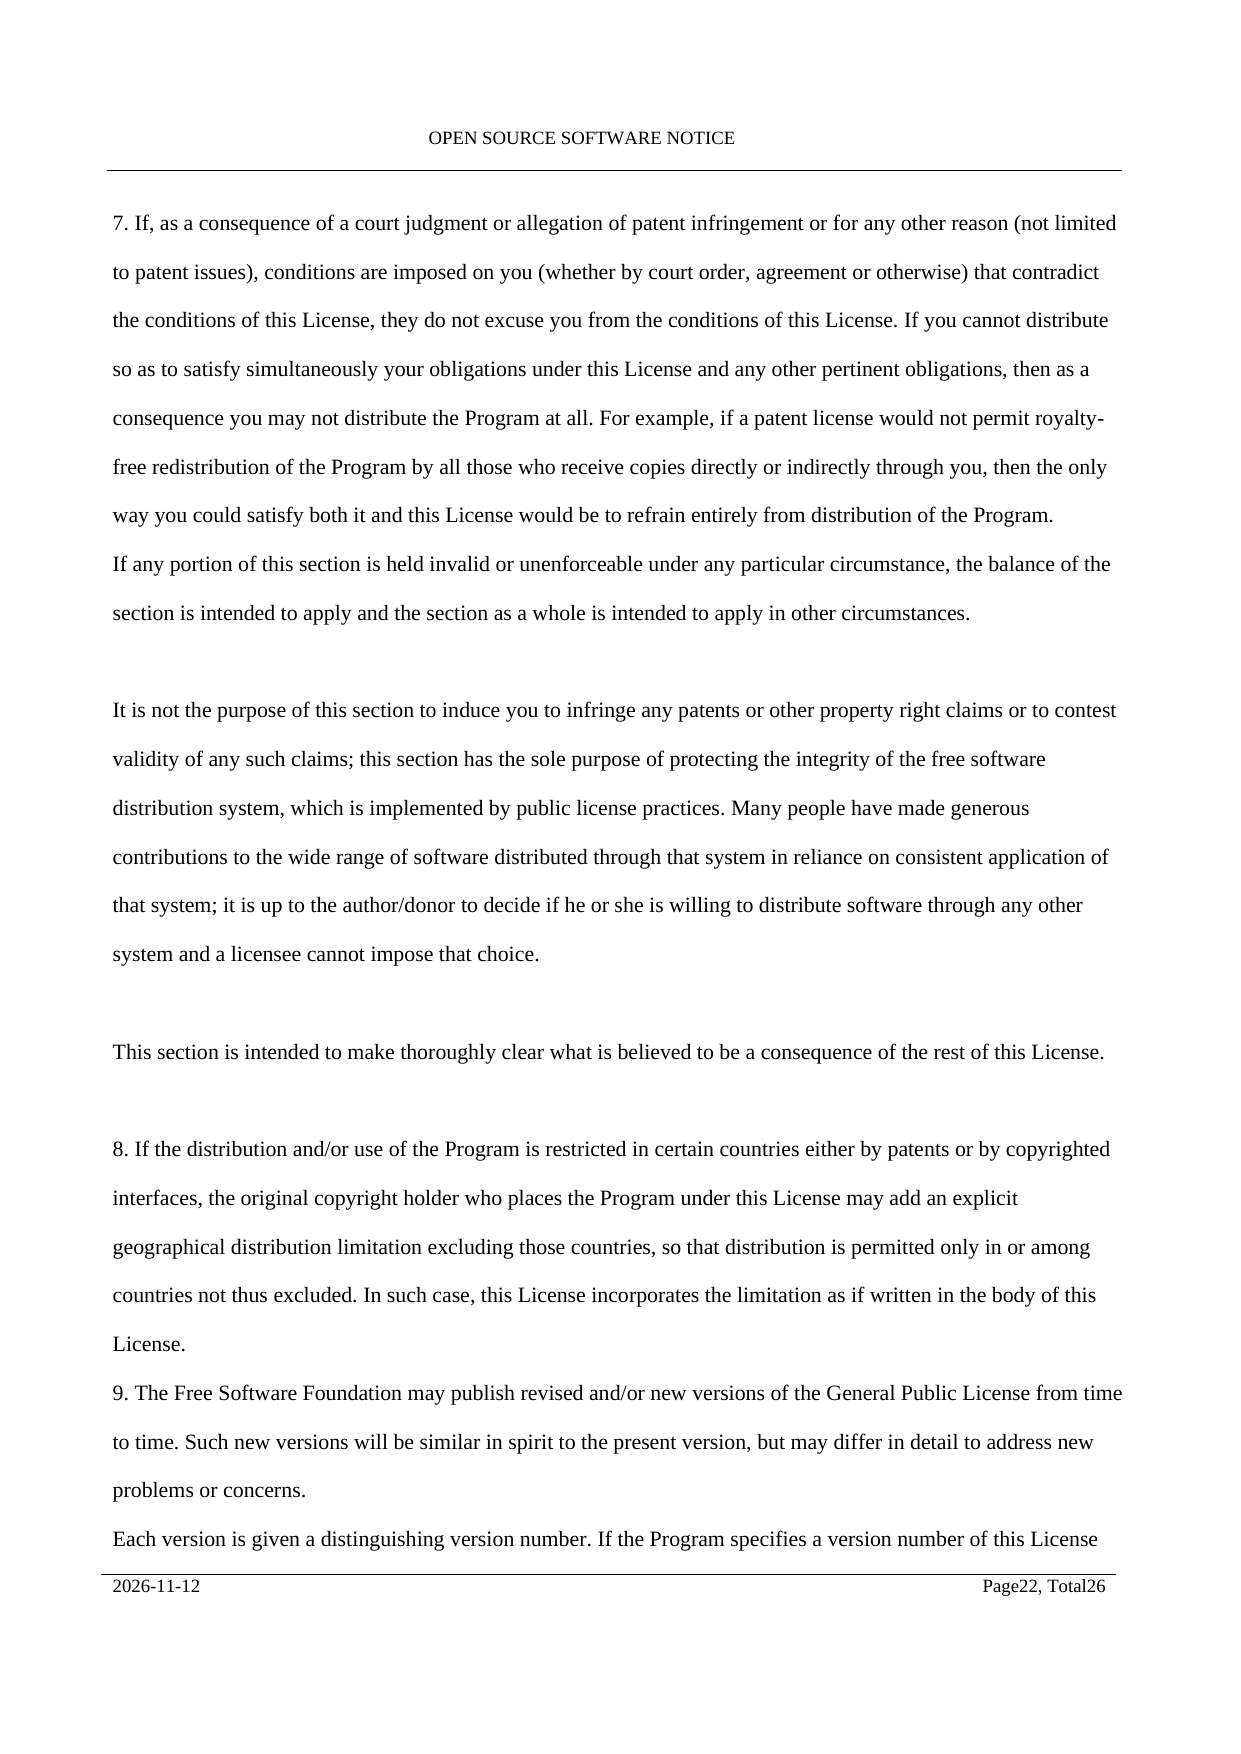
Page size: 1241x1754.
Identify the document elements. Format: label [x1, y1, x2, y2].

text [112, 206, 1128, 1555]
